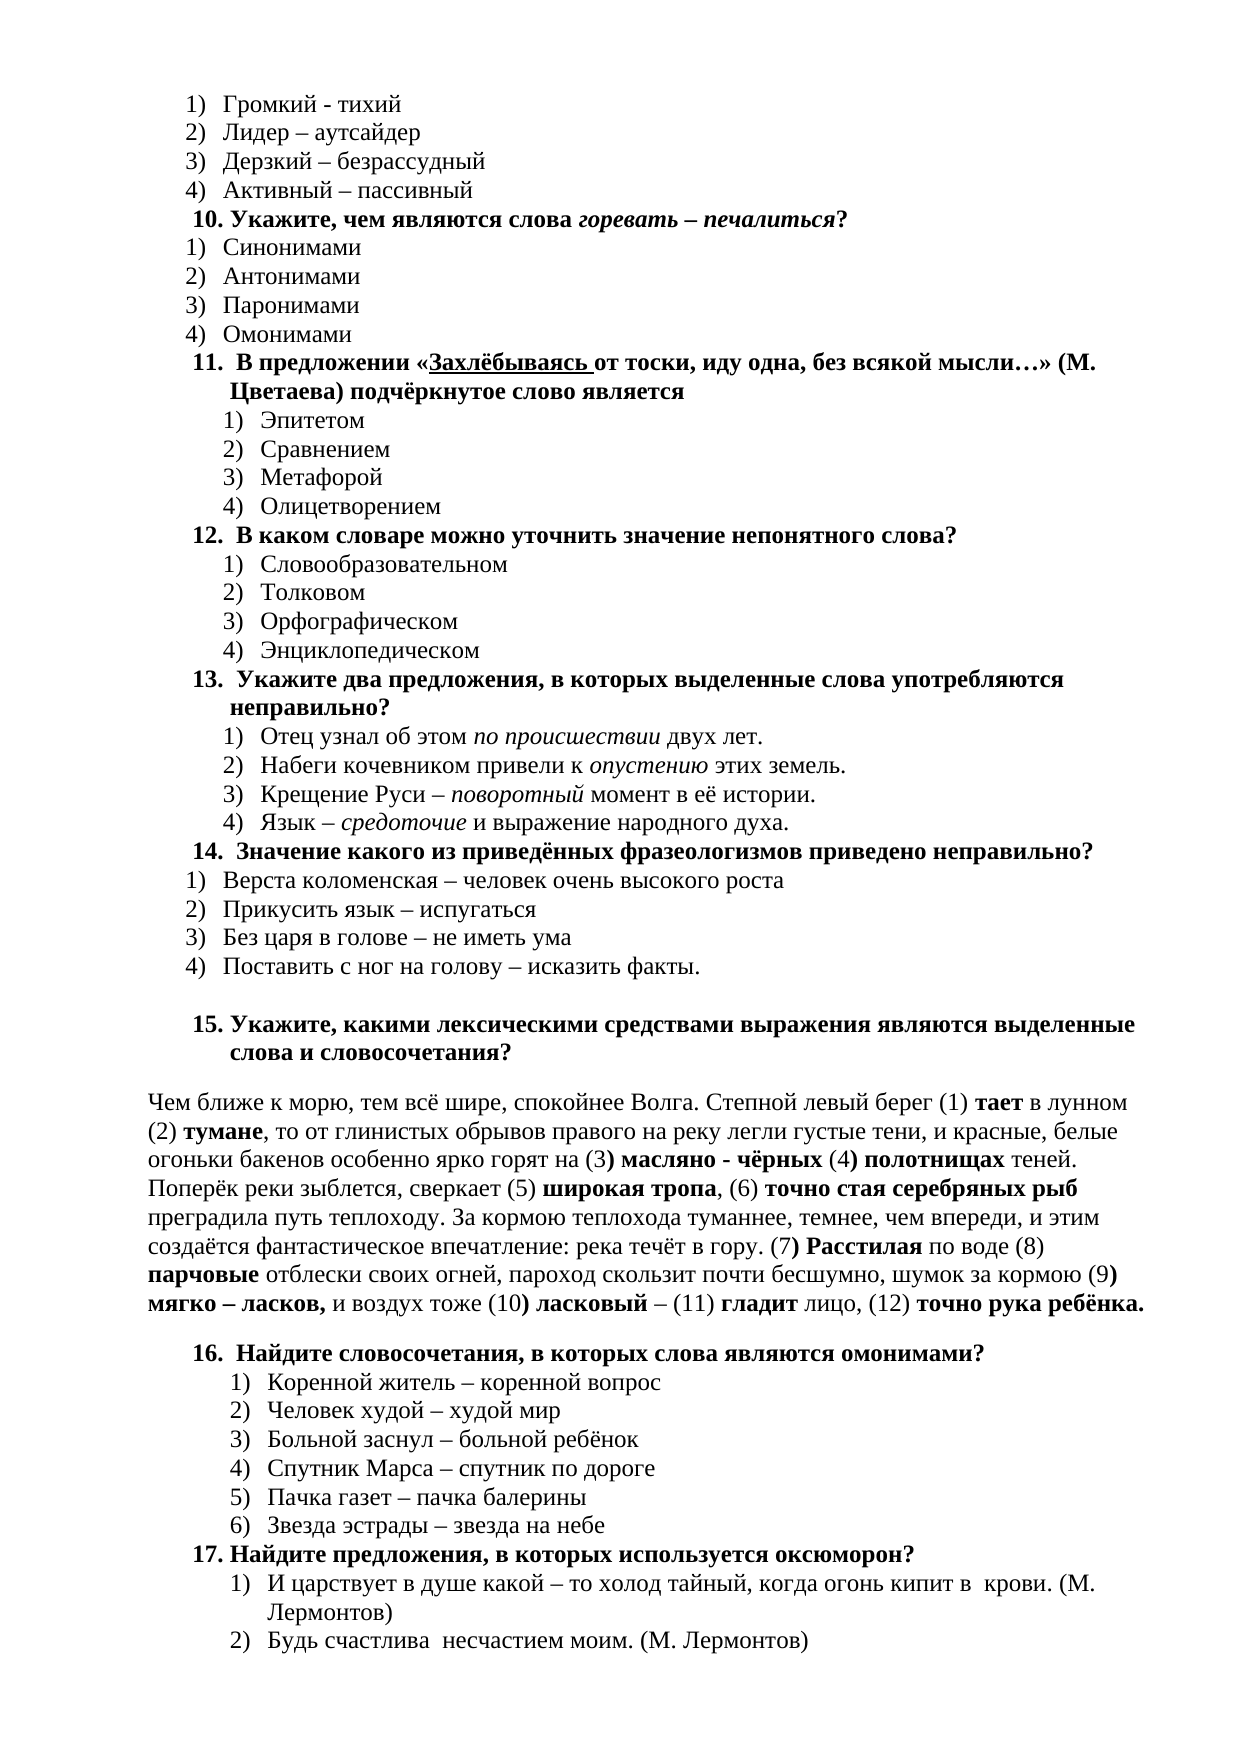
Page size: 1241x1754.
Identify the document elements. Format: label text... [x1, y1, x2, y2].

list Спутник Марса – спутник по дороге [229, 1453, 1152, 1482]
list Поставить с ног на голову – исказить факты. [185, 951, 1152, 980]
list Значение какого из приведённых фразеологизмов приведено неправильно? [192, 836, 1152, 865]
list Лидер – аутсайдер [185, 117, 1152, 146]
list Звезда эстрады – звезда на небе [229, 1510, 1152, 1539]
list Укажите два предложения, в которых выделенные слова употребляются неправильно? [192, 664, 1152, 721]
list Активный – пассивный [185, 175, 1152, 204]
list Набеги кочевником привели к опустению этих земель. [223, 750, 1152, 779]
list Словообразовательном [223, 549, 1152, 577]
list Без царя в голове – не иметь ума [185, 922, 1152, 951]
list Прикусить язык – испугаться [185, 894, 1152, 922]
list Орфографическом [223, 606, 1152, 635]
list Язык – средоточие и выражение народного духа. [223, 807, 1152, 836]
text Чем ближе к морю, тем всё шире, спокойнее Волга. Степной левый берег (1) тает в лунном (2) тумане, то от глинистых обрывов правого на реку легли густые тени, и красные, белые огоньки бакенов особенно ярко горят на (3) масляно - чёрных (4) полотнищах теней. Поперёк реки зыблется, сверкает (5) широкая тропа, (6) точно стая серебряных рыб преградила путь теплоходу. За кормою теплохода туманнее, темнее, чем впереди, и этим создаётся фантастическое впечатление: река течёт в гору. (7) Расстилая по воде (8) парчовые отблески своих огней, пароход скользит почти бесшумно, шумок за кормою (9) мягко – ласков, и воздух тоже (10) ласковый – (11) гладит лицо, (12) точно рука ребёнка. [148, 1087, 1152, 1317]
list Эпитетом [223, 405, 1152, 434]
list Больной заснул – больной ребёнок [229, 1424, 1152, 1453]
list И царствует в душе какой – то холод тайный, когда огонь кипит в крови. (М. Лермонтов) [229, 1568, 1152, 1625]
list Крещение Руси – поворотный момент в её истории. [223, 779, 1152, 807]
list Антонимами [185, 261, 1152, 290]
list В каком словаре можно уточнить значение непонятного слова? [192, 520, 1152, 549]
list Пачка газет – пачка балерины [229, 1482, 1152, 1510]
list Верста коломенская – человек очень высокого роста [185, 865, 1152, 894]
list Укажите, чем являются слова горевать – печалиться? [192, 204, 1152, 232]
list Громкий - тихий [185, 89, 1152, 117]
list Энциклопедическом [223, 635, 1152, 664]
list Синонимами [185, 232, 1152, 261]
list Омонимами [185, 319, 1152, 347]
list Сравнением [223, 434, 1152, 462]
list Найдите словосочетания, в которых слова являются омонимами? [192, 1338, 1152, 1367]
list Коренной житель – коренной вопрос [229, 1367, 1152, 1395]
list Дерзкий – безрассудный [185, 146, 1152, 175]
list Укажите, какими лексическими средствами выражения являются выделенные слова и словосочетания? [192, 1009, 1152, 1066]
list В предложении «Захлёбываясь от тоски, иду одна, без всякой мысли…» (М. Цветаева) подчёркнутое слово является [192, 347, 1152, 405]
list Отец узнал об этом по происшествии двух лет. [223, 721, 1152, 750]
list Будь счастлива несчастием моим. (М. Лермонтов) [229, 1625, 1152, 1654]
list Толковом [223, 577, 1152, 606]
list Метафорой [223, 462, 1152, 491]
list Человек худой – худой мир [229, 1395, 1152, 1424]
list Найдите предложения, в которых используется оксюморон? [192, 1539, 1152, 1568]
list Олицетворением [223, 491, 1152, 520]
list Паронимами [185, 290, 1152, 319]
